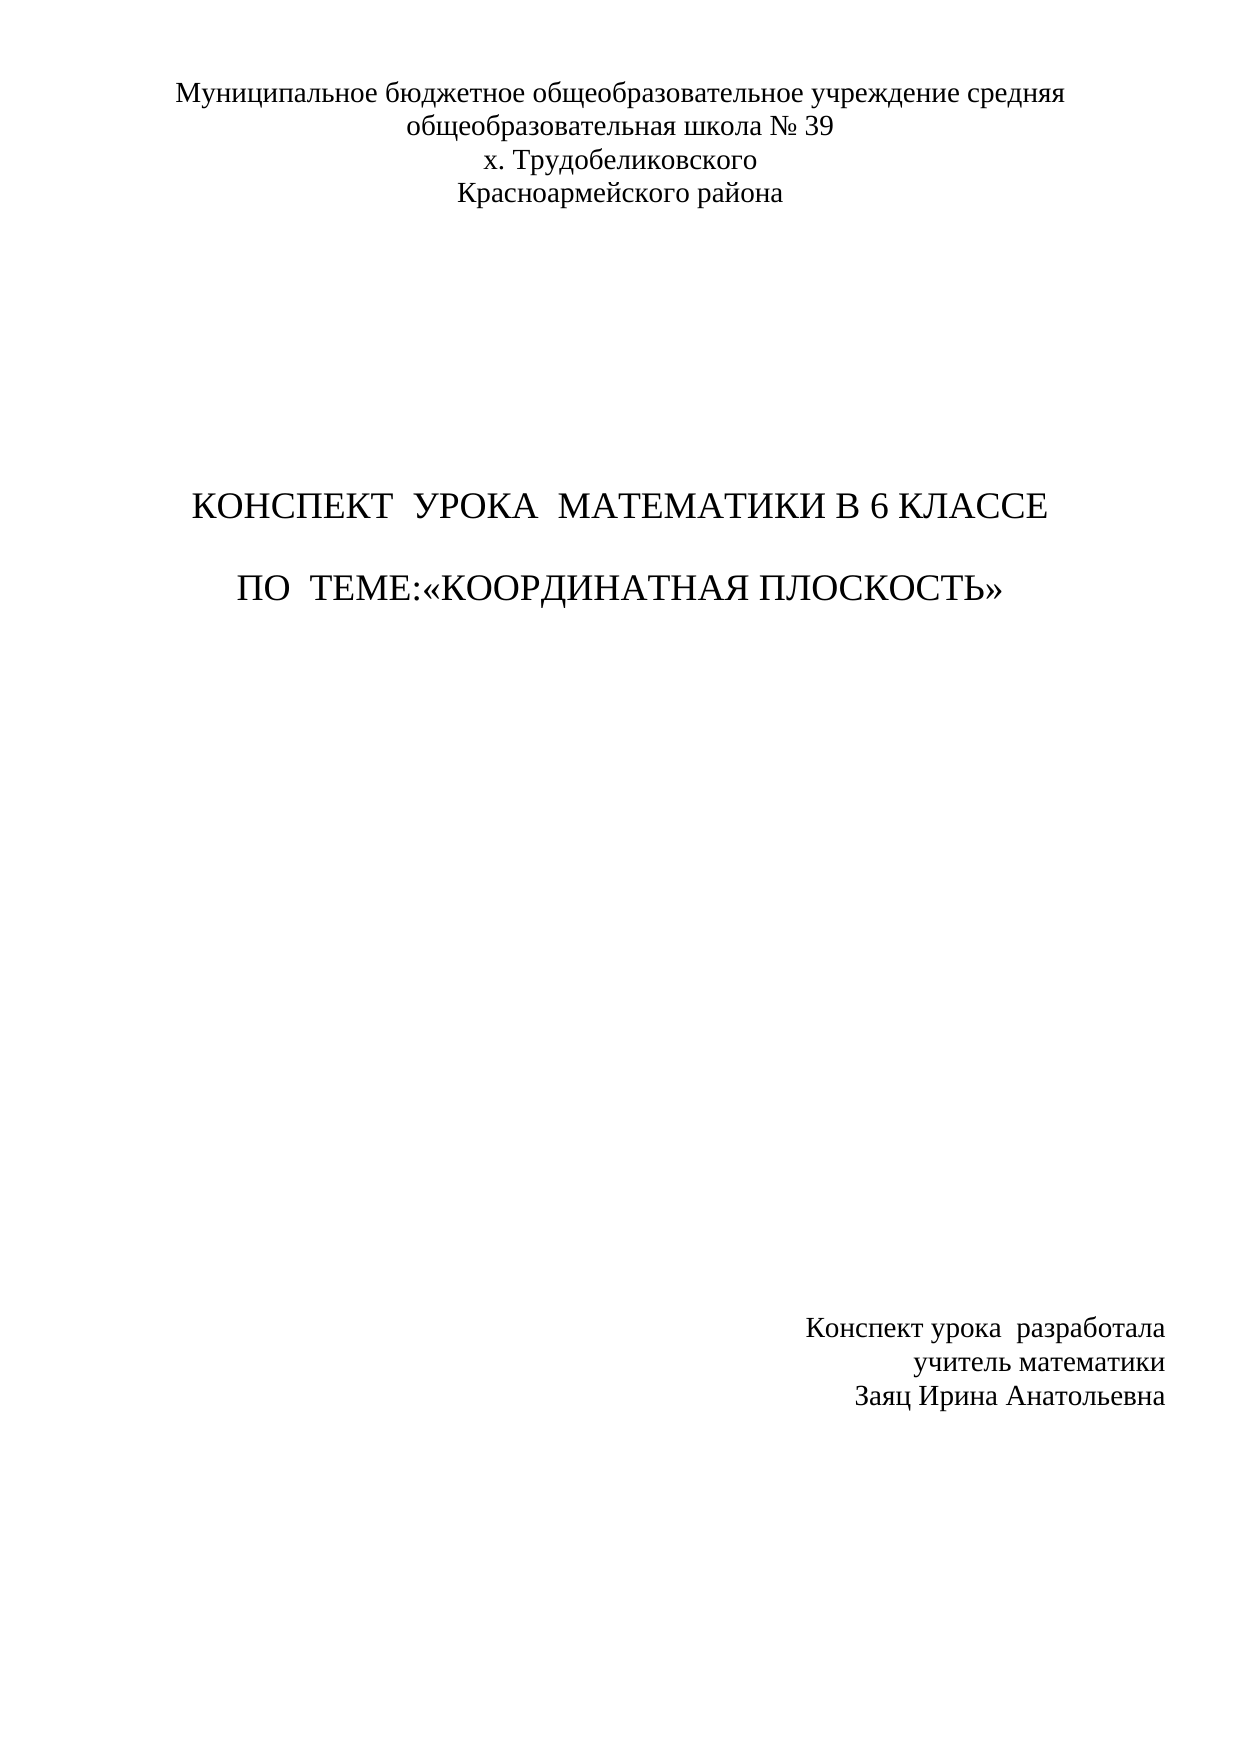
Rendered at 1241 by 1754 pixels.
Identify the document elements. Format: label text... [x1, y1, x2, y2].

text Конспект урока разработала [75, 1311, 1165, 1344]
text учитель математики [75, 1344, 1165, 1378]
text х. Трудобеликовского [75, 142, 1165, 176]
text Заяц Ирина Анатольевна [75, 1378, 1165, 1411]
text Красноармейского района [75, 176, 1165, 209]
text ПО ТЕМЕ:«КООРДИНАТНАЯ ПЛОСКОСТЬ» [75, 565, 1165, 608]
text Муниципальное бюджетное общеобразовательное учреждение средняя общеобразовательная школа № 39 [75, 75, 1165, 142]
text КОНСПЕКТ УРОКА МАТЕМАТИКИ В 6 КЛАССЕ [75, 484, 1165, 527]
